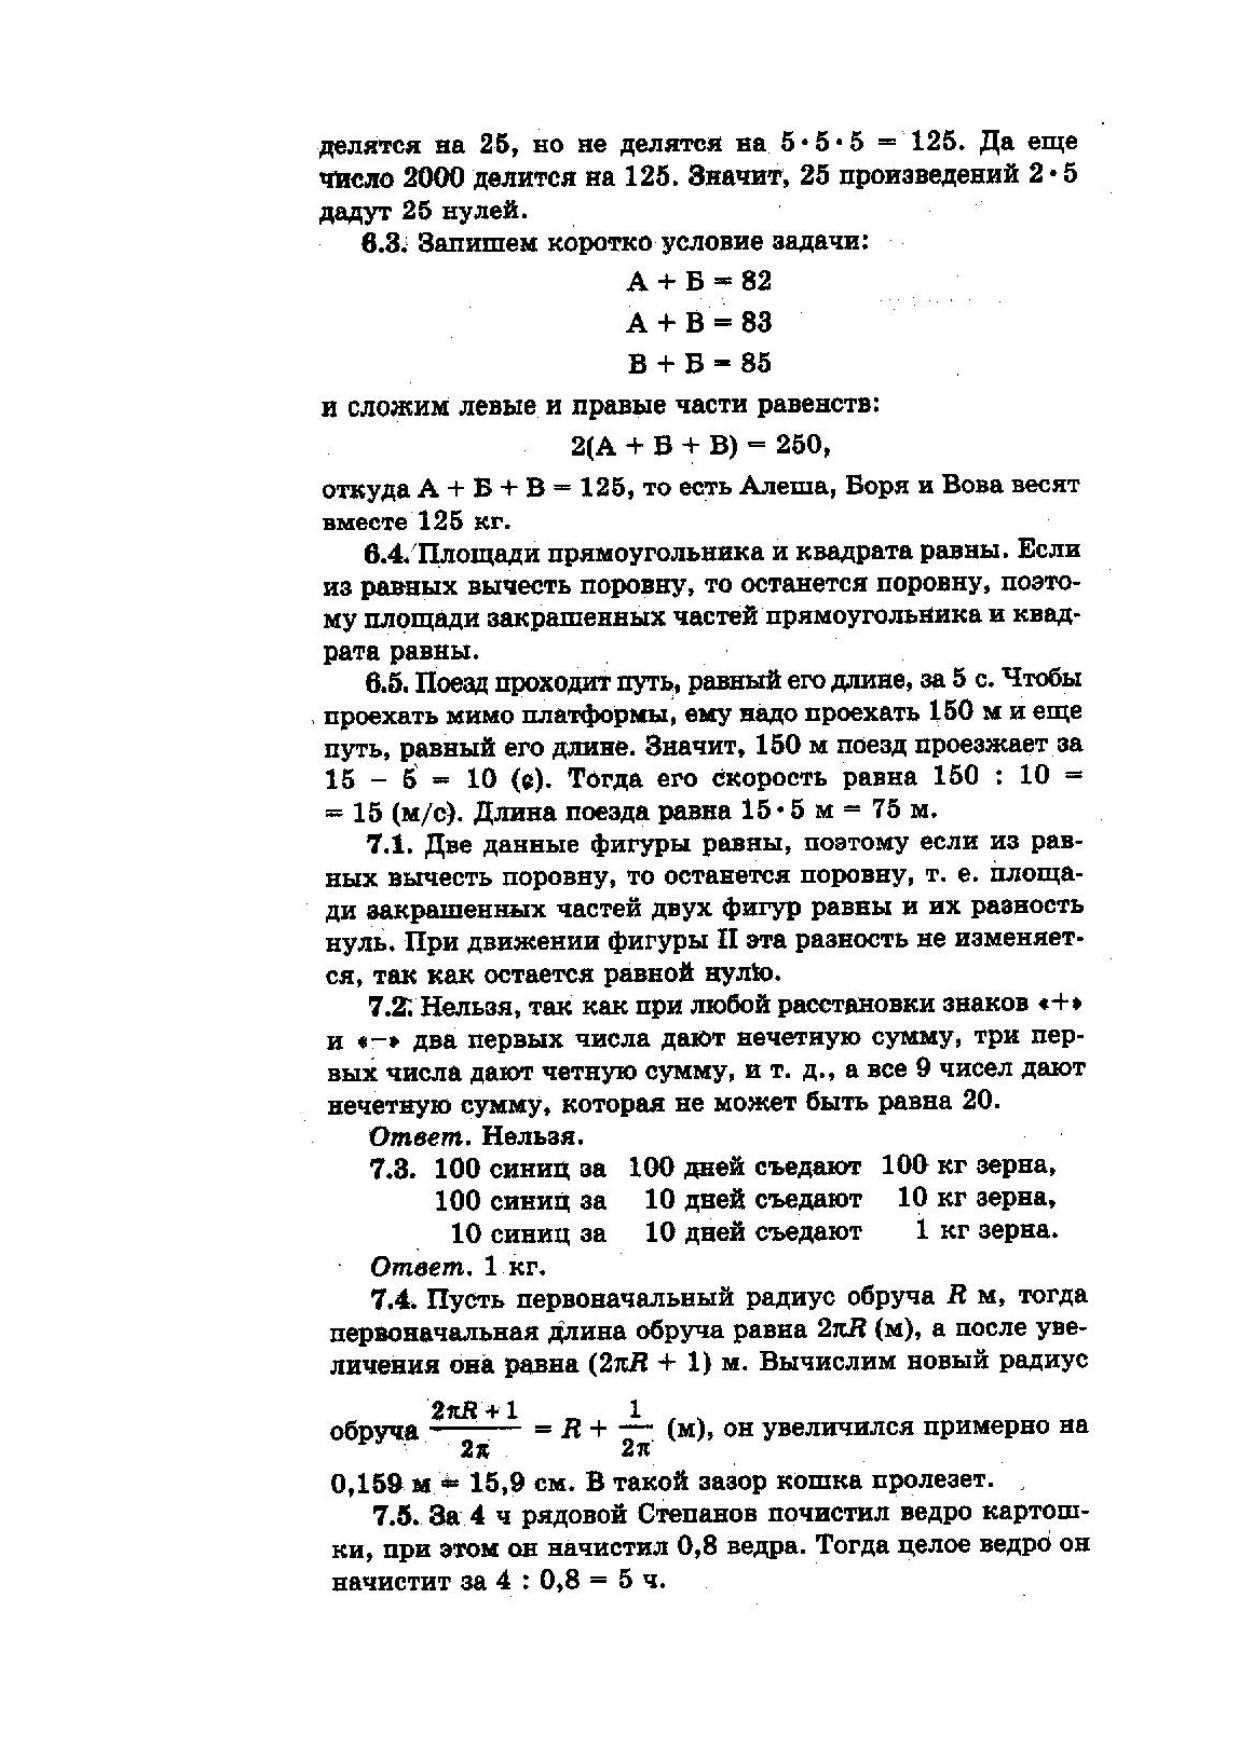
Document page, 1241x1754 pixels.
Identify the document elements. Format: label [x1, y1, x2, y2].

picture [300, 118, 1116, 1611]
